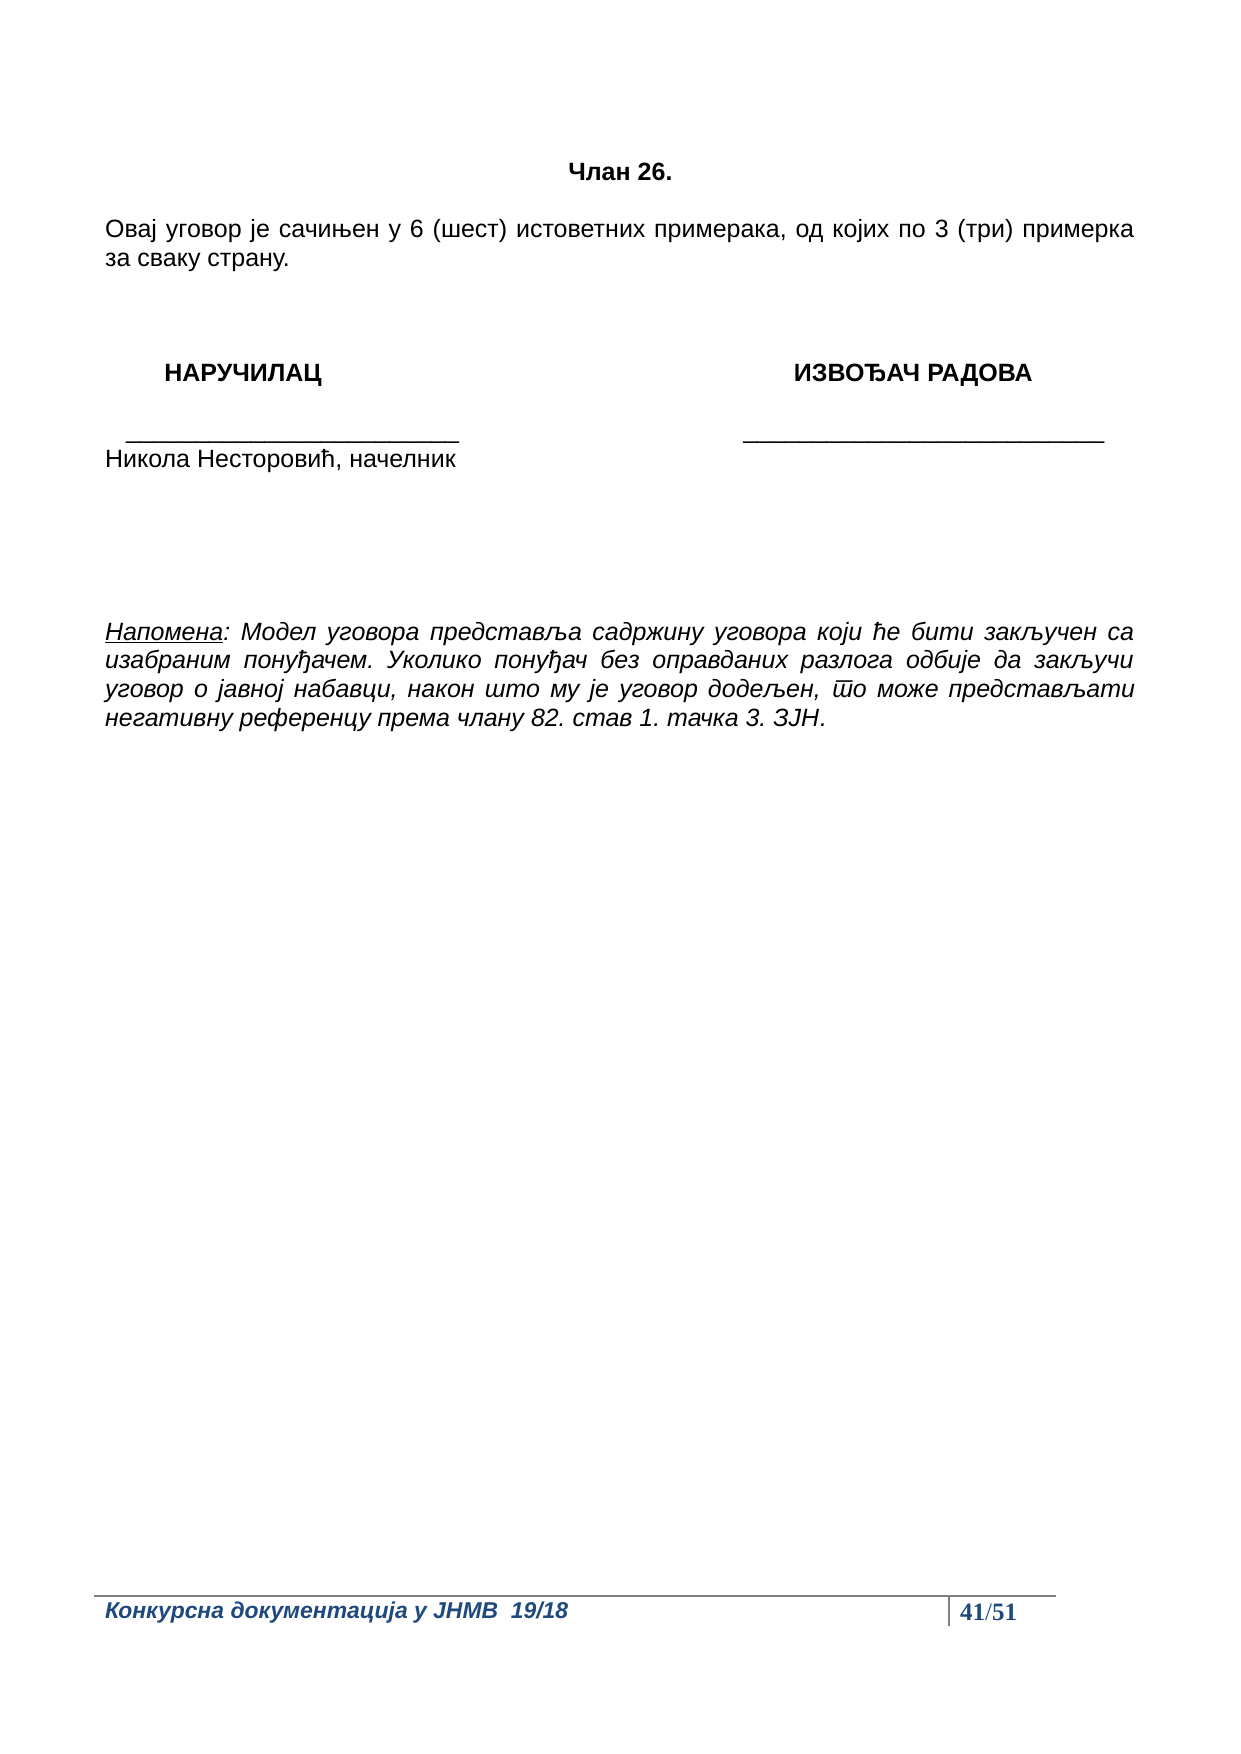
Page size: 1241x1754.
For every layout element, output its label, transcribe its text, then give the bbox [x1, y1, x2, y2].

text Члан 26. [105, 157, 1135, 186]
subtitle НАРУЧИЛАЦ ИЗВОЂАЧ РАДОВА [164, 358, 1135, 416]
text ________________________ __________________________ [105, 416, 1135, 444]
text Овај уговор је сачињен у 6 (шест) истоветних примерака, од којих по 3 (три) примерка за сваку страну. [105, 214, 1135, 272]
text Напомена: Модел уговора представља садржину уговора који ће бити закључен са изабраним понуђачем. Уколико понуђач без оправданих разлога одбије да закључи уговор о јавној набавци, након што му је уговор додељен, то може представљати негативну референцу према члану 82. став 1. тачка 3. ЗЈН. [105, 617, 1135, 732]
text Никола Несторовић, начелник [105, 444, 1135, 473]
